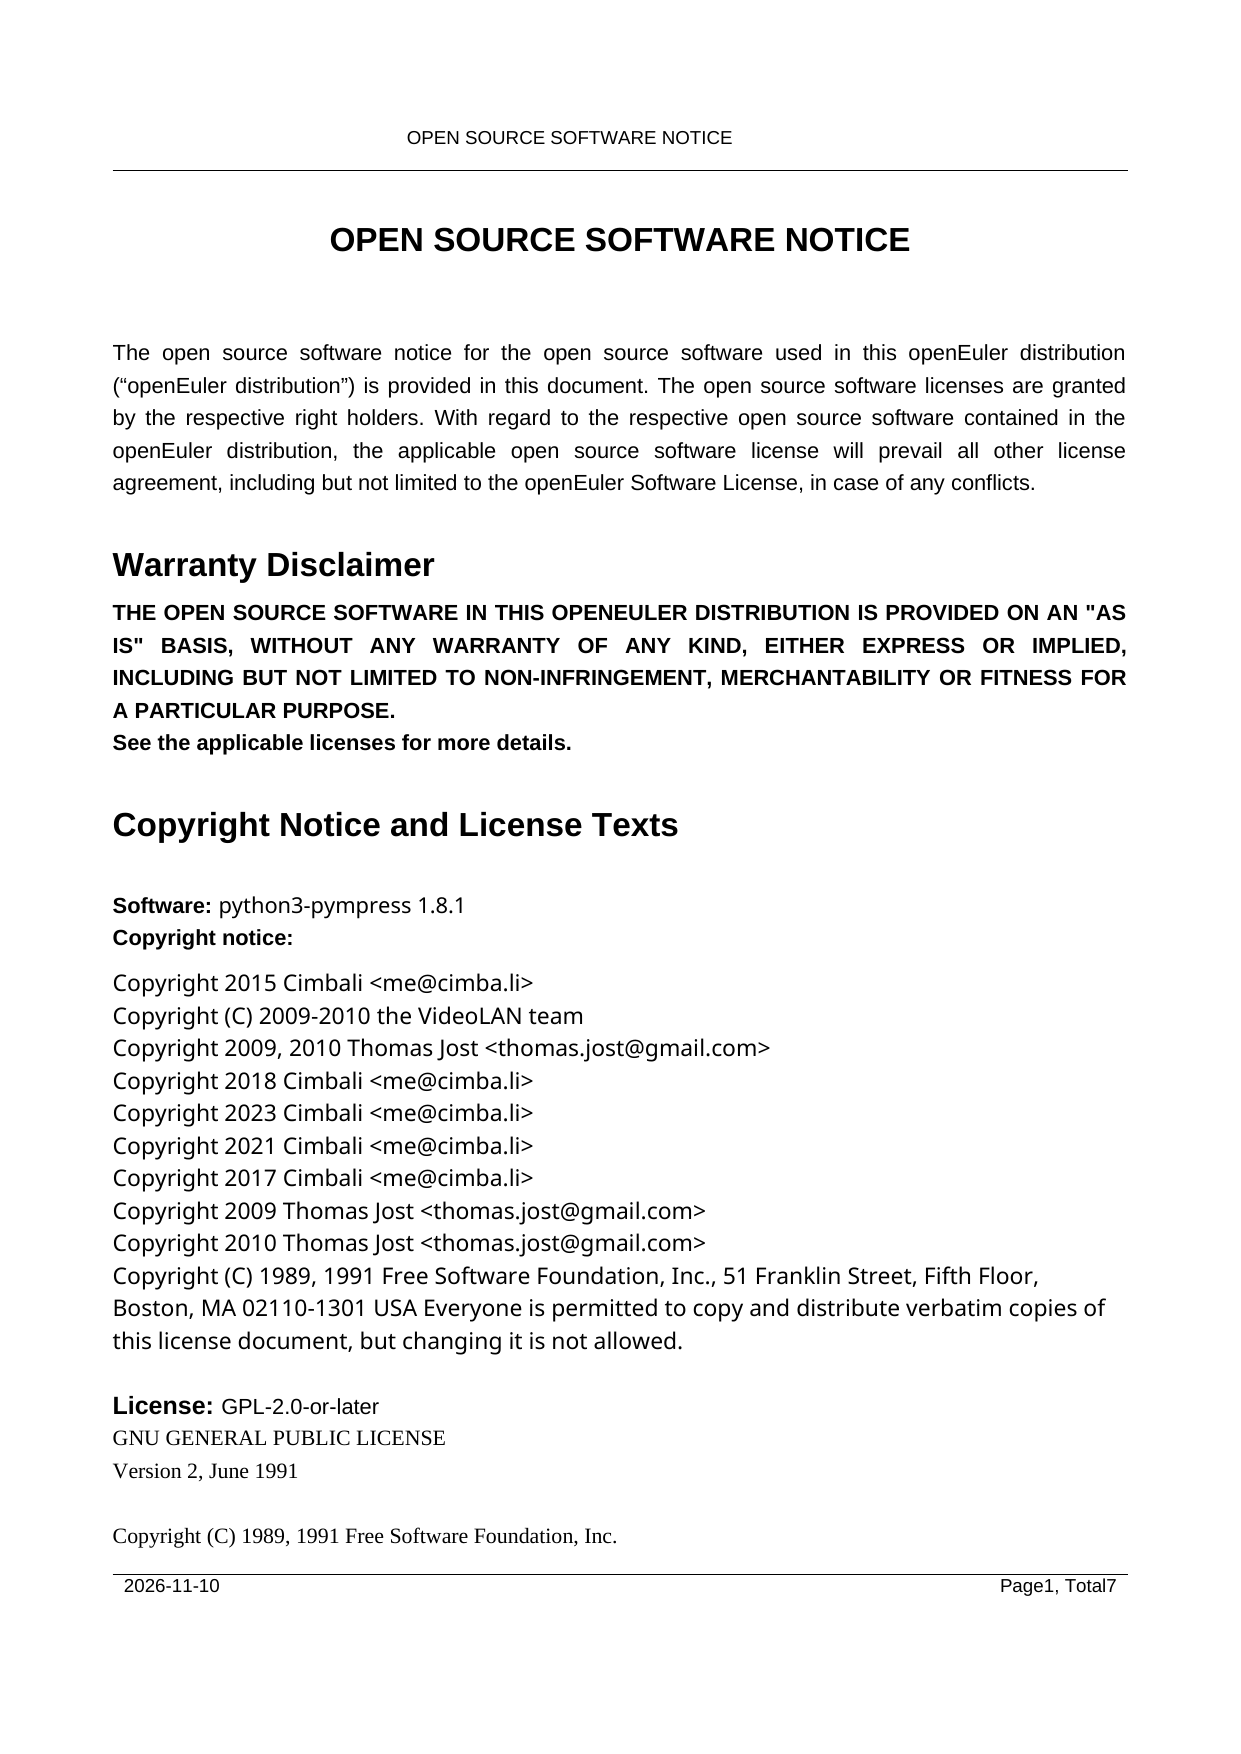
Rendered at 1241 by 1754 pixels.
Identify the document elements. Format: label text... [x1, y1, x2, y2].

text Copyright notice: [112, 921, 1128, 954]
text Copyright Notice and License Texts [112, 791, 1128, 856]
text The open source software notice for the open source software used in this openEuler distribution (“openEuler distribution”) is provided in this document. The open source software licenses are granted by the respective right holders. With regard to the respective open source software contained in the openEuler distribution, the applicable open source software license will prevail all other license agreement, including but not limited to the openEuler Software License, in case of any conflicts. [112, 336, 1128, 499]
text License: GPL-2.0-or-later [112, 1389, 1128, 1421]
text Warranty Disclaimer [112, 531, 1128, 596]
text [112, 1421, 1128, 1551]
title Software: python3-pympress 1.8.1 [112, 889, 1128, 921]
text OPEN SOURCE SOFTWARE NOTICE [112, 206, 1128, 271]
text THE OPEN SOURCE SOFTWARE IN THIS OPENEULER DISTRIBUTION IS PROVIDED ON AN "AS IS" BASIS, WITHOUT ANY WARRANTY OF ANY KIND, EITHER EXPRESS OR IMPLIED, INCLUDING BUT NOT LIMITED TO NON-INFRINGEMENT, MERCHANTABILITY OR FITNESS FOR A PARTICULAR PURPOSE. See the applicable licenses for more details. [112, 596, 1128, 759]
text Copyright 2015 Cimbali <me@cimba.li> Copyright (C) 2009-2010 the VideoLAN team Copyright 2009, 2010 Thomas Jost <thomas.jost@gmail.com> Copyright 2018 Cimbali <me@cimba.li> Copyright 2023 Cimbali <me@cimba.li> Copyright 2021 Cimbali <me@cimba.li> Copyright 2017 Cimbali <me@cimba.li> Copyright 2009 Thomas Jost <thomas.jost@gmail.com> Copyright 2010 Thomas Jost <thomas.jost@gmail.com> Copyright (C) 1989, 1991 Free Software Foundation, Inc., 51 Franklin Street, Fifth Floor, Boston, MA 02110-1301 USA Everyone is permitted to copy and distribute verbatim copies of this license document, but changing it is not allowed. [112, 966, 1128, 1389]
